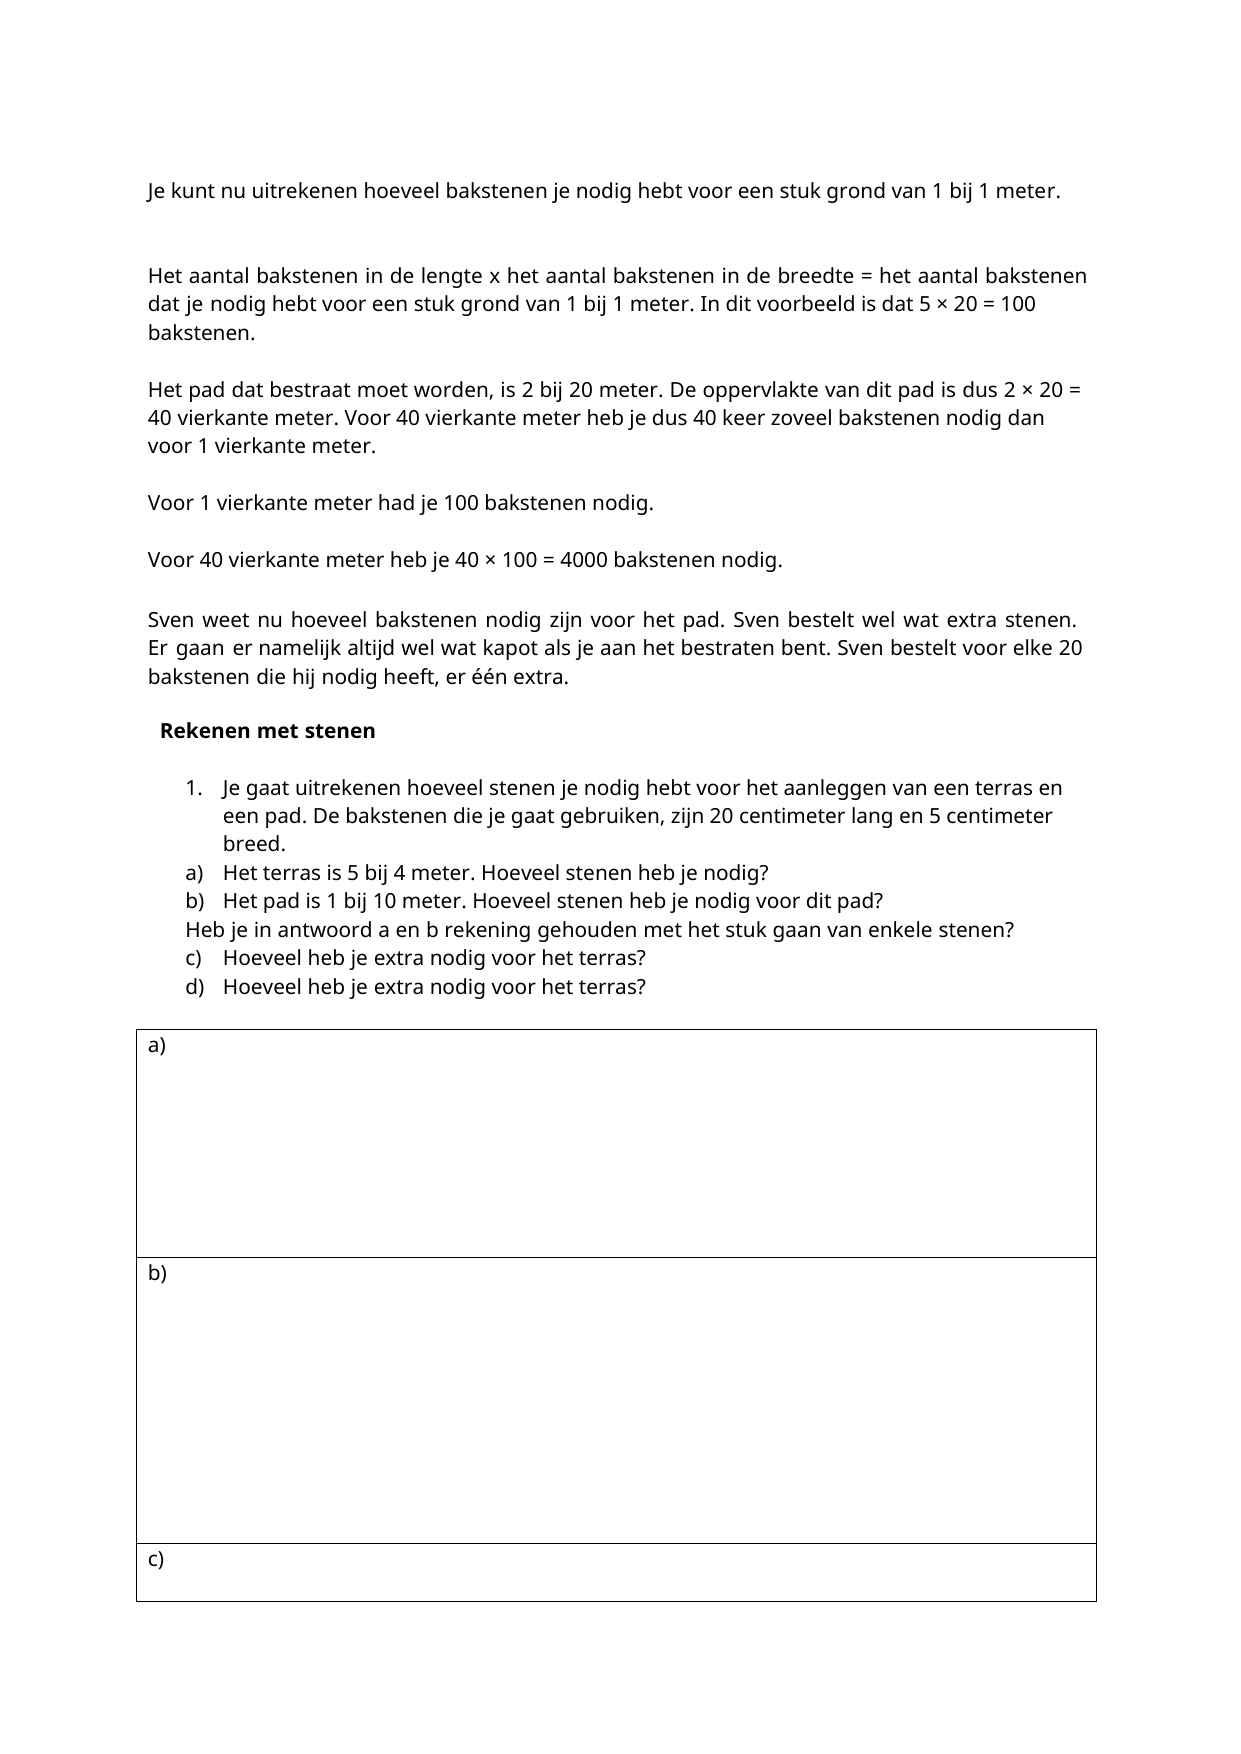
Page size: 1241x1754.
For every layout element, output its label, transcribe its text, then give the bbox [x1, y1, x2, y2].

table_cell b) [137, 1258, 1096, 1543]
list Het terras is 5 bij 4 meter. Hoeveel stenen heb je nodig? [185, 858, 1093, 886]
text Het pad dat bestraat moet worden, is 2 bij 20 meter. De oppervlakte van dit pad is dus 2 × 20 = 40 vierkante meter. Voor 40 vierkante meter heb je dus 40 keer zoveel bakstenen nodig dan voor 1 vierkante meter. [148, 375, 1093, 460]
list Het pad is 1 bij 10 meter. Hoeveel stenen heb je nodig voor dit pad? [185, 886, 1093, 915]
text Je kunt nu uitrekenen hoeveel bakstenen je nodig hebt voor een stuk grond van 1 bij 1 meter. [148, 176, 1093, 204]
list Hoeveel heb je extra nodig voor het terras? [185, 943, 1093, 972]
text Rekenen met stenen [159, 716, 1095, 744]
table_cell c) [137, 1544, 1096, 1601]
text Voor 40 vierkante meter heb je 40 × 100 = 4000 bakstenen nodig. [148, 545, 1093, 574]
text Het aantal bakstenen in de lengte x het aantal bakstenen in de breedte = het aantal bakstenen dat je nodig hebt voor een stuk grond van 1 bij 1 meter. In dit voorbeeld is dat 5 × 20 = 100 bakstenen. [148, 261, 1093, 346]
table_header a) [137, 1030, 1096, 1257]
text Heb je in antwoord a en b rekening gehouden met het stuk gaan van enkele stenen? [148, 915, 1093, 943]
list Hoeveel heb je extra nodig voor het terras? [185, 972, 1093, 1000]
list Je gaat uitrekenen hoeveel stenen je nodig hebt voor het aanleggen van een terras en een pad. De bakstenen die je gaat gebruiken, zijn 20 centimeter lang en 5 centimeter breed. [185, 773, 1093, 858]
text Sven weet nu hoeveel bakstenen nodig zijn voor het pad. Sven bestelt wel wat extra stenen. Er gaan er namelijk altijd wel wat kapot als je aan het bestraten bent. Sven bestelt voor elke 20 bakstenen die hij nodig heeft, er één extra. [148, 605, 1093, 690]
text Voor 1 vierkante meter had je 100 bakstenen nodig. [148, 488, 1093, 517]
